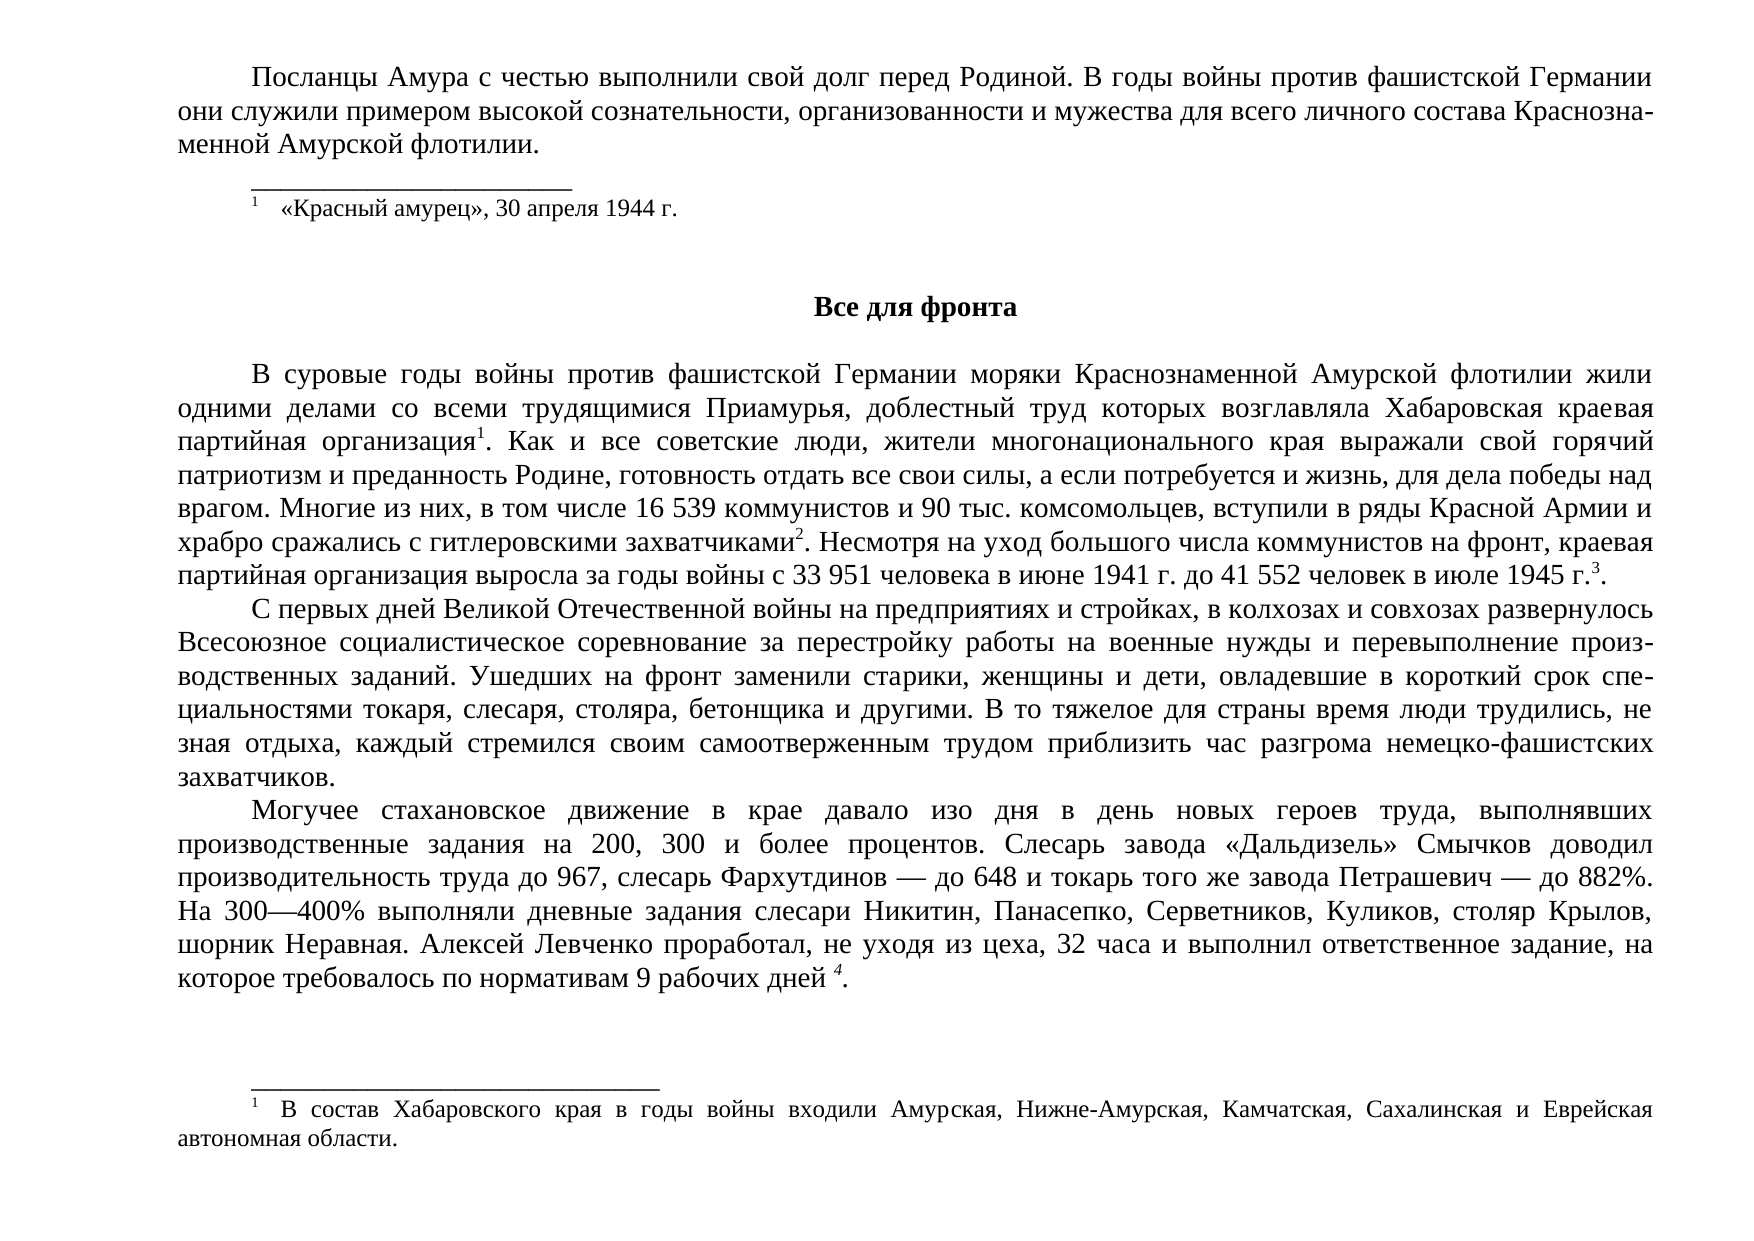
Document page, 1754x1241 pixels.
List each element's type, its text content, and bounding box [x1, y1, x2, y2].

text ______________________ [177, 160, 1654, 193]
text ____________________________ [177, 1061, 1654, 1094]
text Посланцы Амура с честью выполнили свой долг перед Родиной. В годы войны против фашистской Германии они служили примером высокой сознательности, организованности и мужества для всего личного состава Краснознаменной Амурской флотилии. [177, 59, 1654, 160]
text Могучее стахановское движение в крае давало изо дня в день новых героев труда, выполнявших производственные задания на 200, 300 и более процентов. Слесарь завода «Дальдизель» Смычков доводил производительность труда до 967, слесарь Фархутдинов — до 648 и токарь того же завода Петрашевич — до 882%. На 300—400% выполняли дневные задания слесари Никитин, Панасепко, Серветников, Куликов, столяр Крылов, шорник Неравная. Алексей Левченко проработал, не уходя из цеха, 32 часа и выполнил ответственное задание, на которое требовалось по нормативам 9 рабочих дней 4. [177, 792, 1654, 993]
text 1 «Красный амурец», 30 апреля 1944 г. [177, 193, 1654, 222]
text Все для фронта [177, 289, 1654, 323]
text 1 В состав Хабаровского края в годы войны входили Амурская, Нижне-Амурская, Камчатская, Сахалинская и Еврейская автономная области. [177, 1094, 1654, 1152]
text С первых дней Великой Отечественной войны на предприятиях и стройках, в колхозах и совхозах развернулось Всесоюзное социалистическое соревнование за перестройку работы на военные нужды и перевыполнение производственных заданий. Ушедших на фронт заменили старики, женщины и дети, овладевшие в короткий срок специальностями токаря, слесаря, столяра, бетонщика и другими. В то тяжелое для страны время люди трудились, не зная отдыха, каждый стремился своим самоотверженным трудом приблизить час разгрома немецко-фашистских захватчиков. [177, 591, 1654, 792]
text В суровые годы войны против фашистской Германии моряки Краснознаменной Амурской флотилии жили одними делами со всеми трудящимися Приамурья, доблестный труд которых возглавляла Хабаровская краевая партийная организация1. Как и все советские люди, жители многонационального края выражали свой горячий патриотизм и преданность Родине, готовность отдать все свои силы, а если потребуется и жизнь, для дела победы над врагом. Многие из них, в том числе 16 539 коммунистов и 90 тыс. комсомольцев, вступили в ряды Красной Армии и храбро сражались с гитлеровскими захватчиками2. Несмотря на уход большого числа коммунистов на фронт, краевая партийная организация выросла за годы войны с 33 951 человека в июне 1941 г. до 41 552 человек в июле 1945 г.3. [177, 356, 1654, 591]
